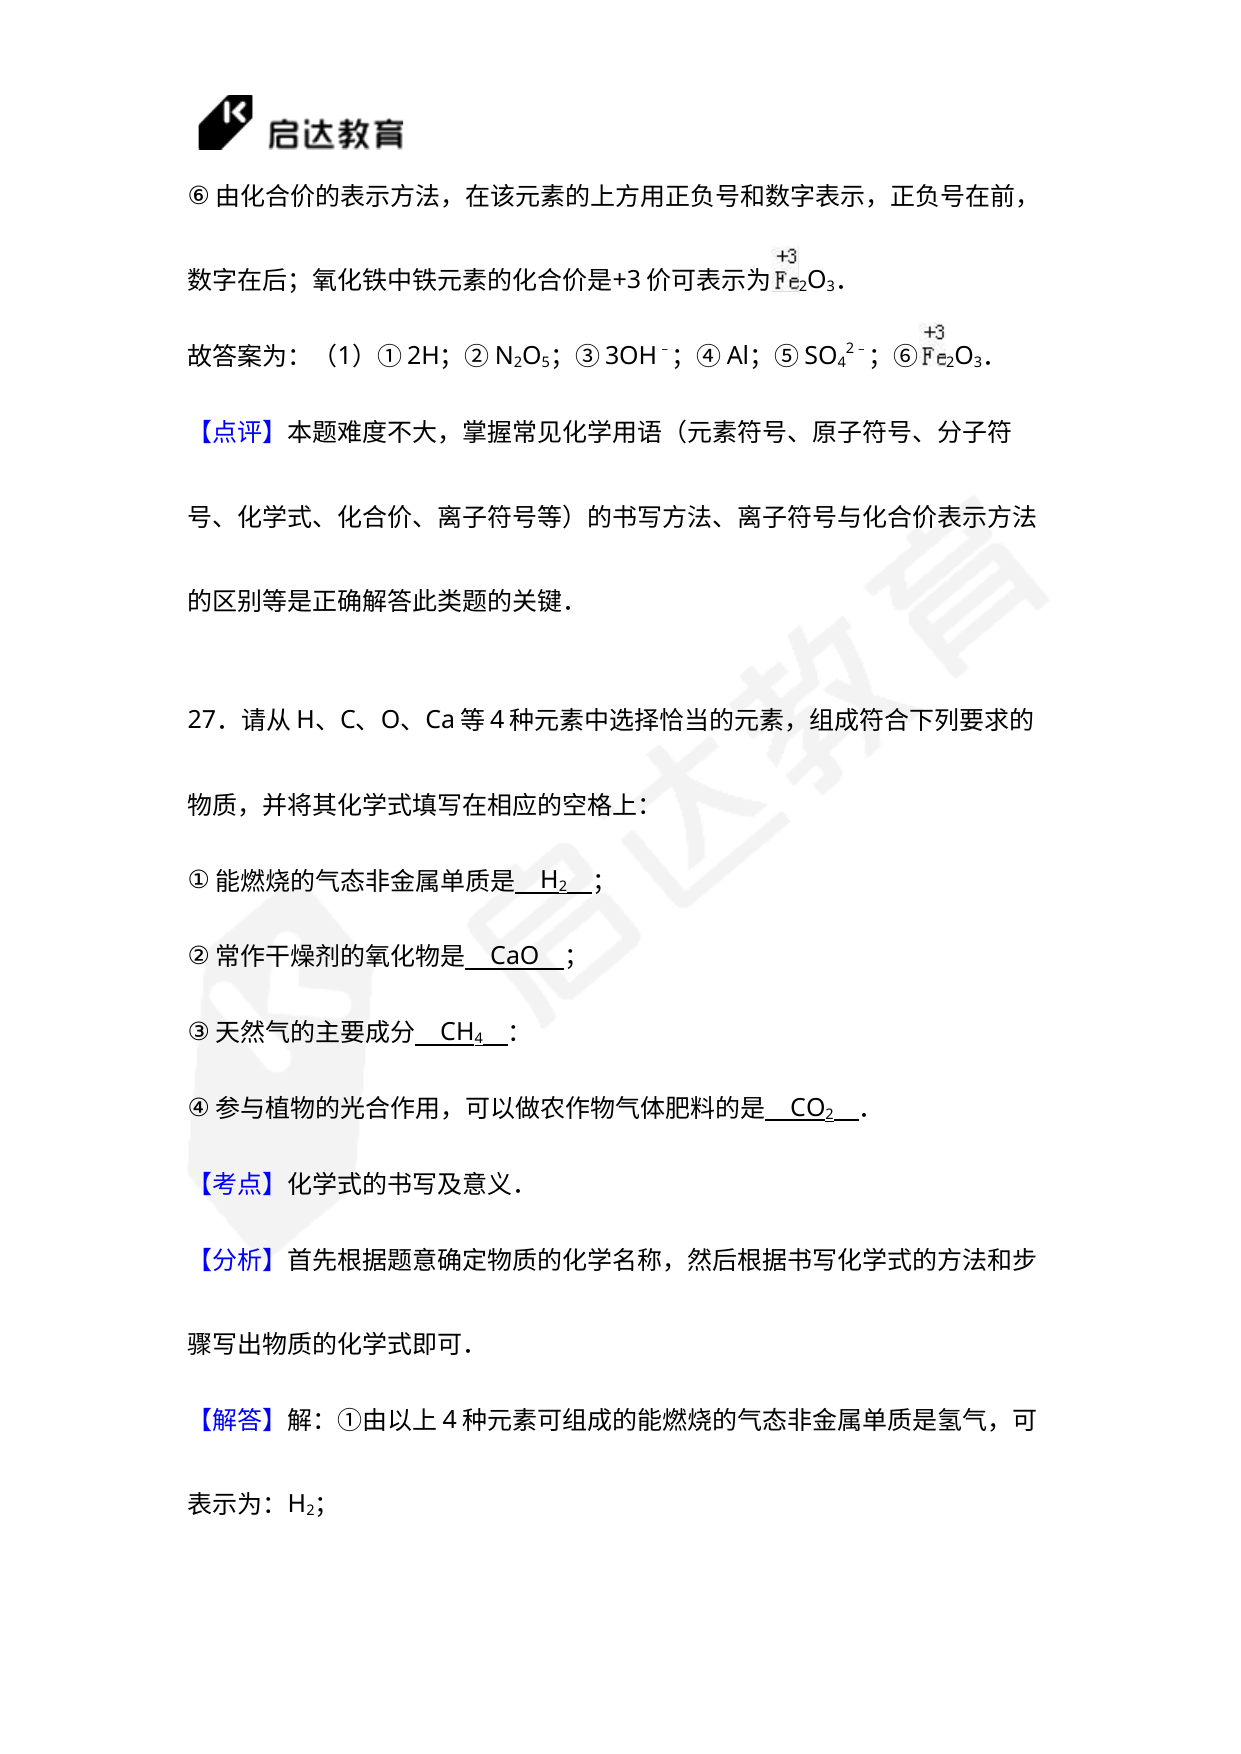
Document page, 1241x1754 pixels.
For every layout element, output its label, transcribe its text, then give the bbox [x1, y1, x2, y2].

text ④参与植物的光合作用，可以做农作物气体肥料的是 CO2 ． [187, 1074, 1053, 1139]
picture [771, 246, 799, 292]
text ⑥由化合价的表示方法，在该元素的上方用正负号和数字表示，正负号在前，数字在后；氧化铁中铁元素的化合价是+3价可表示为2O3． [187, 162, 1053, 311]
text 【分析】首先根据题意确定物质的化学名称，然后根据书写化学式的方法和步骤写出物质的化学式即可． [187, 1226, 1053, 1375]
text 【点评】本题难度不大，掌握常见化学用语（元素符号、原子符号、分子符号、化学式、化合价、离子符号等）的书写方法、离子符号与化合价表示方法的区别等是正确解答此类题的关键． [187, 398, 1053, 632]
text ①能燃烧的气态非金属单质是 H2 ； [187, 847, 1053, 912]
picture [198, 95, 404, 150]
text 【解答】解：①由以上4种元素可组成的能燃烧的气态非金属单质是氢气，可表示为：H2； [187, 1386, 1053, 1536]
picture [918, 322, 946, 367]
text ②常作干燥剂的氧化物是 CaO ； [187, 922, 1053, 987]
text 【考点】化学式的书写及意义． [187, 1150, 1053, 1215]
text 故答案为：（1）①2H；②N2O5；③3OH﹣；④Al；⑤SO42﹣；⑥2O3． [187, 322, 1053, 387]
text 27．请从H、C、O、Ca等4种元素中选择恰当的元素，组成符合下列要求的物质，并将其化学式填写在相应的空格上： [187, 686, 1053, 836]
text ③天然气的主要成分 CH4 ： [187, 998, 1053, 1063]
